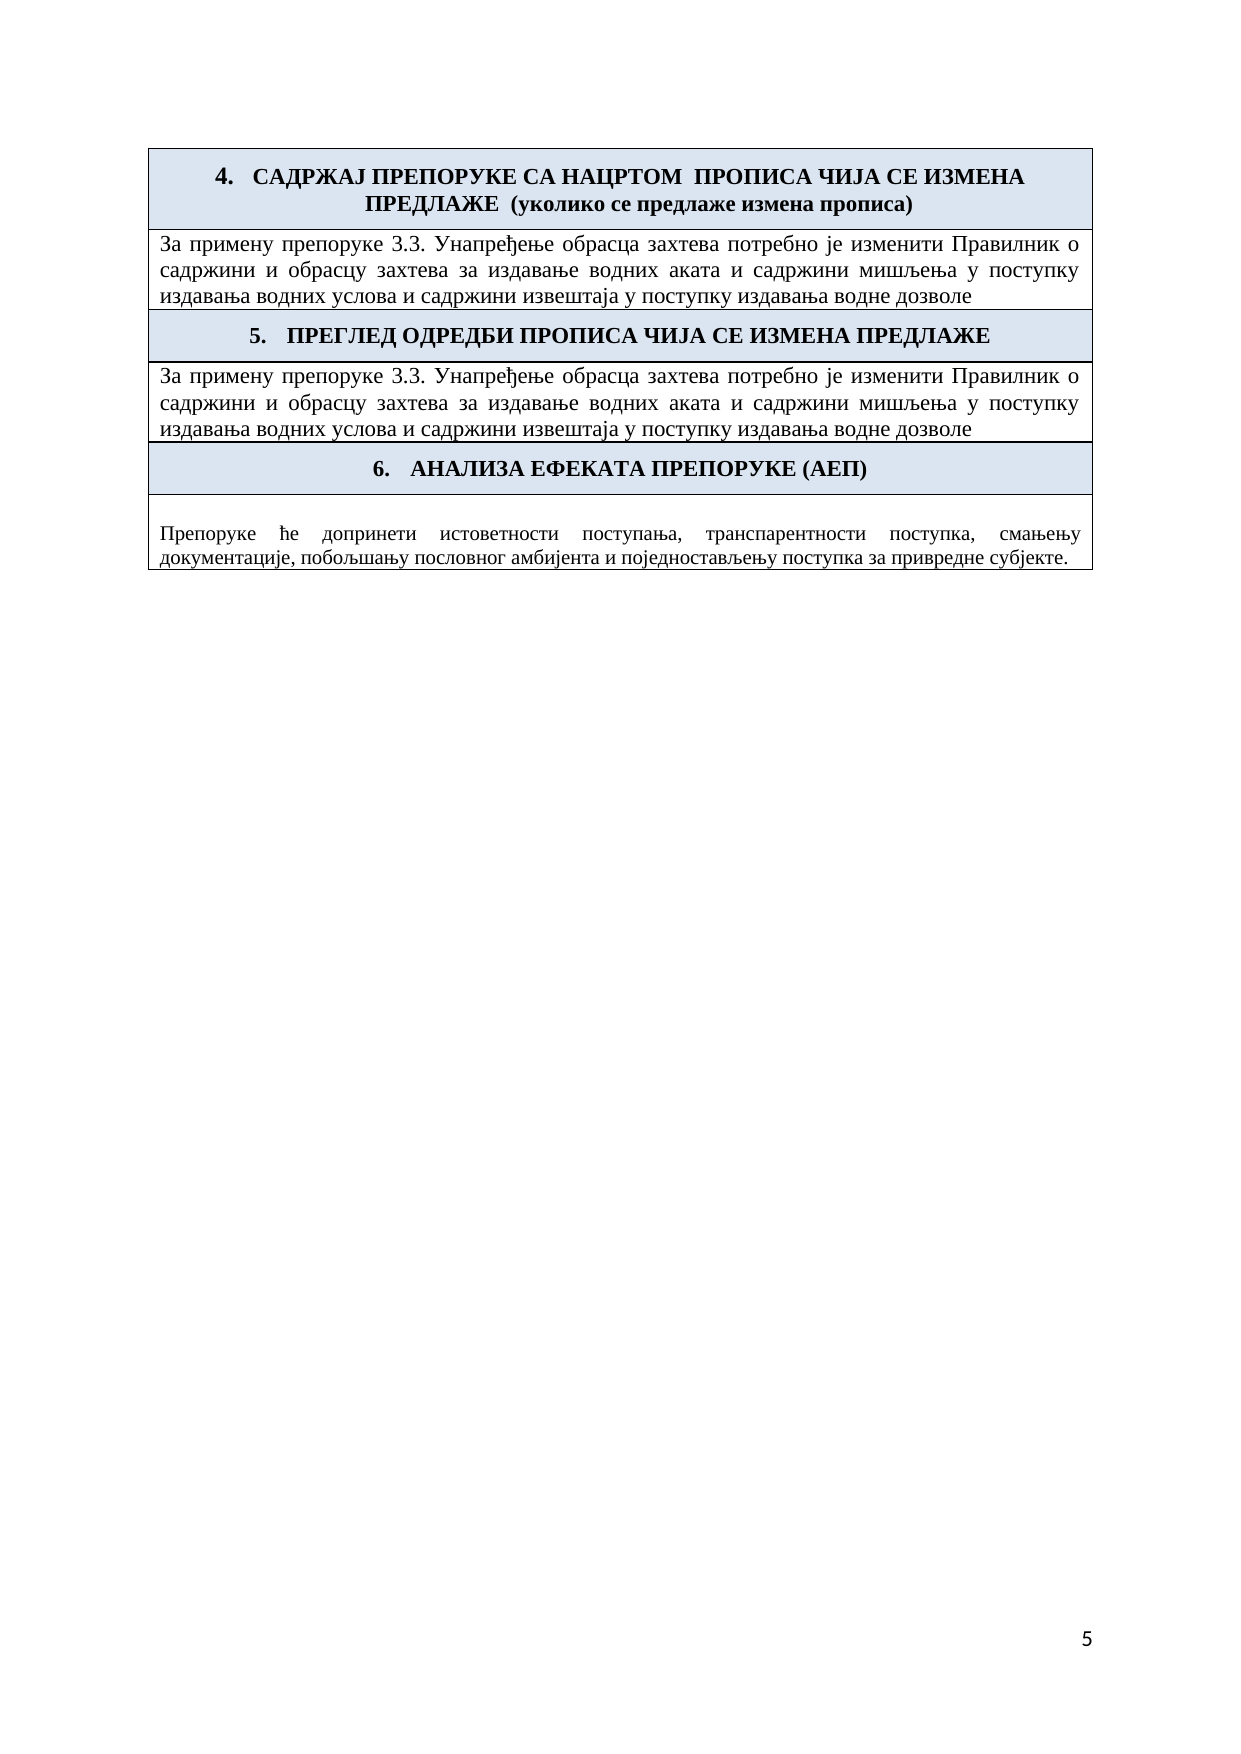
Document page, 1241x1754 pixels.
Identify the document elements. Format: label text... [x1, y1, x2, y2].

table_cell АНАЛИЗА ЕФЕКАТА ПРЕПОРУКЕ (АЕП) [149, 443, 1092, 494]
table_cell ПРЕГЛЕД ОДРЕДБИ ПРОПИСА ЧИЈА СЕ ИЗМЕНА ПРЕДЛАЖЕ [149, 310, 1092, 361]
table_cell За примену препоруке 3.3. Унапређење обрасца захтева потребно је изменити Правилник о садржини и обрасцу захтева за издавање водних аката и садржини мишљења у поступку издавања водних услова и садржини извештаја у поступку издавања водне дозволе [149, 363, 1092, 441]
table_cell САДРЖАЈ ПРЕПОРУКЕ СА НАЦРТОМ ПРОПИСА ЧИЈА СЕ ИЗМЕНА ПРЕДЛАЖЕ (уколико се предлаже измена прописа) [149, 149, 1092, 229]
table_cell За примену препоруке 3.3. Унапређење обрасца захтева потребно је изменити Правилник о садржини и обрасцу захтева за издавање водних аката и садржини мишљења у поступку издавања водних услова и садржини извештаја у поступку издавања водне дозволе [149, 230, 1092, 309]
table_cell Препоруке ће допринети истоветности поступања, транспарентности поступка, смањењу документације, побољшању пословног амбијента и поједностављењу поступка за привредне субјекте. [149, 495, 1092, 569]
